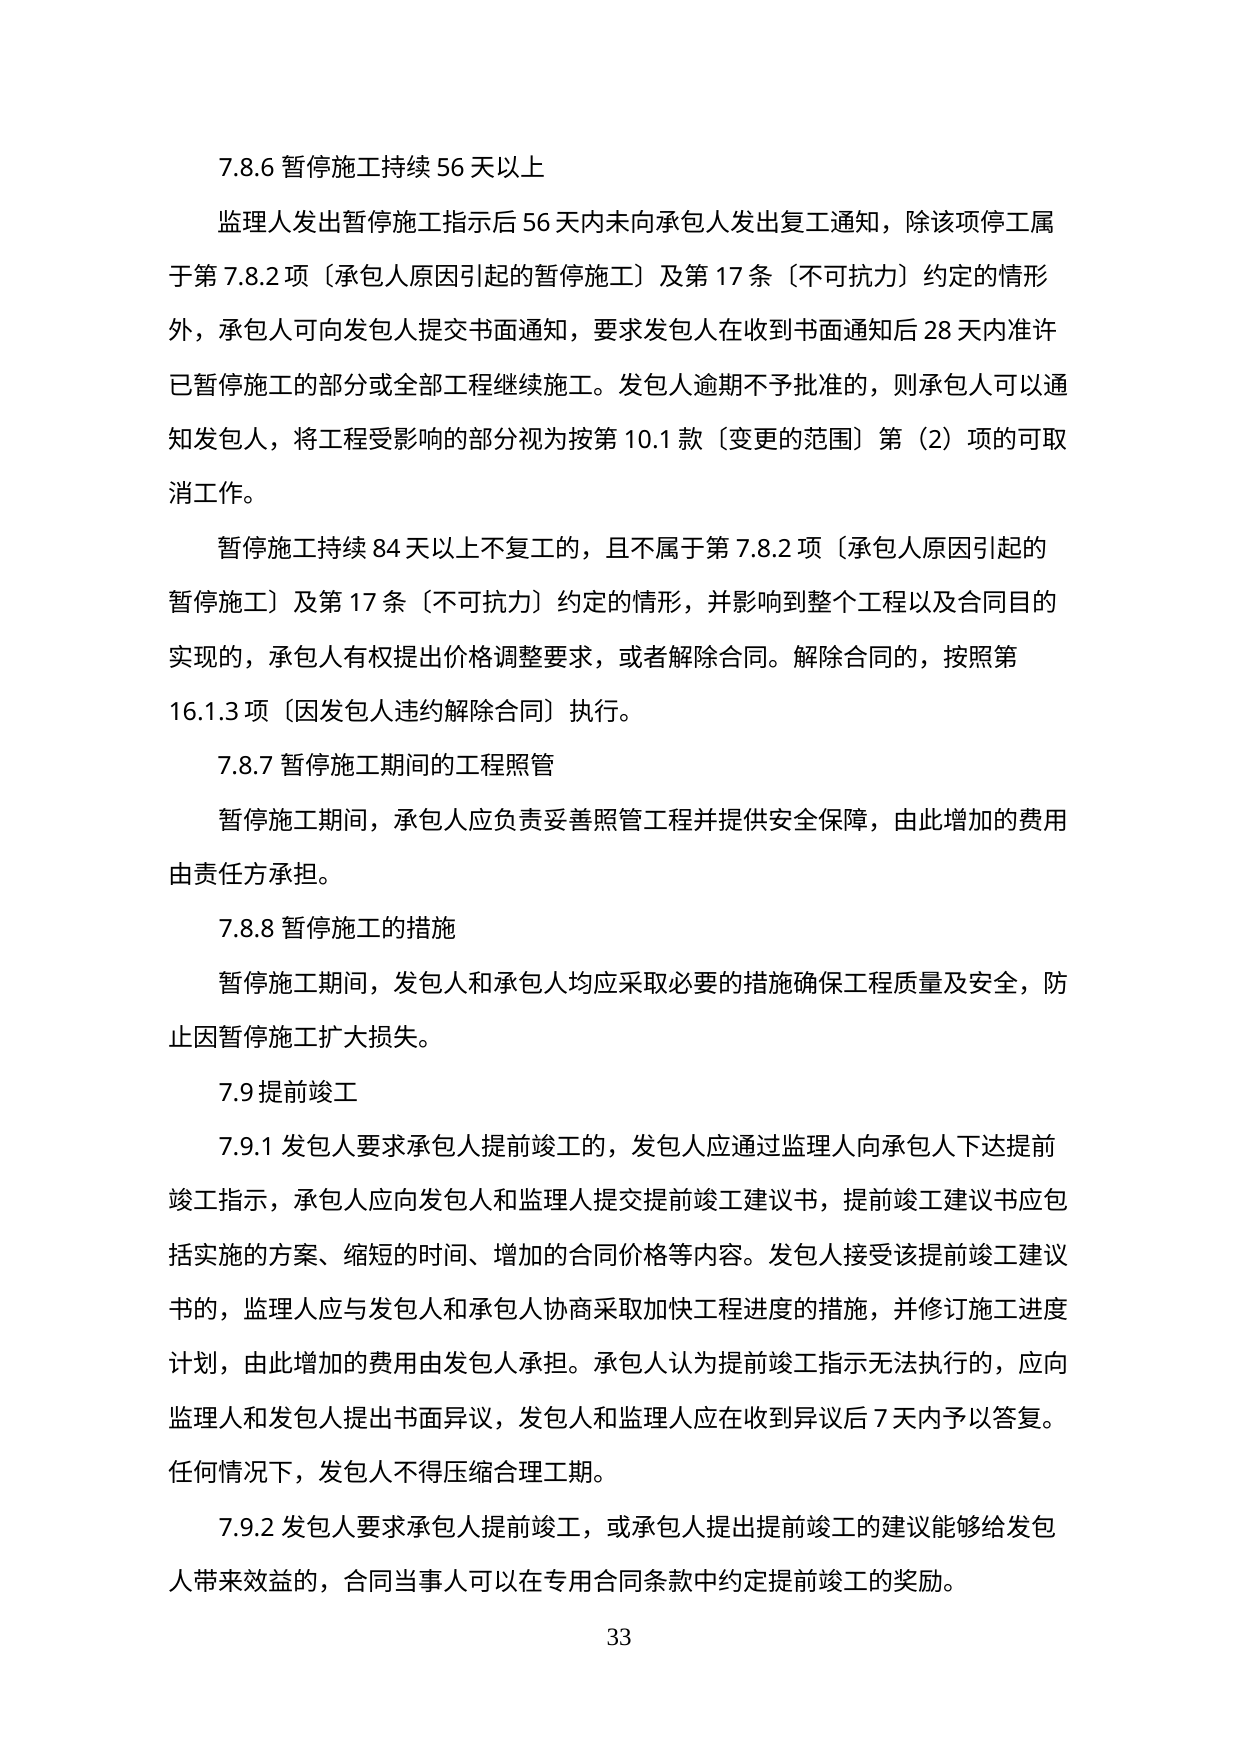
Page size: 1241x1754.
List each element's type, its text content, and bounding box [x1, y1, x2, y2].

text 7.9.2 发包人要求承包人提前竣工，或承包人提出提前竣工的建议能够给发包人带来效益的，合同当事人可以在专用合同条款中约定提前竣工的奖励。 [168, 1507, 1069, 1598]
text 7.8.7 暂停施工期间的工程照管 [168, 746, 1069, 782]
text 暂停施工期间，承包人应负责妥善照管工程并提供安全保障，由此增加的费用由责任方承担。 [168, 800, 1069, 891]
text 暂停施工期间，发包人和承包人均应采取必要的措施确保工程质量及安全，防止因暂停施工扩大损失。 [168, 963, 1069, 1054]
text 7.8.6 暂停施工持续56天以上 [168, 148, 1069, 184]
text 7.9提前竣工 [168, 1072, 1069, 1108]
text 7.8.8 暂停施工的措施 [168, 909, 1069, 945]
text 监理人发出暂停施工指示后56天内未向承包人发出复工通知，除该项停工属于第7.8.2项〔承包人原因引起的暂停施工〕及第17条〔不可抗力〕约定的情形外，承包人可向发包人提交书面通知，要求发包人在收到书面通知后28天内准许已暂停施工的部分或全部工程继续施工。发包人逾期不予批准的，则承包人可以通知发包人，将工程受影响的部分视为按第10.1款〔变更的范围〕第（2）项的可取消工作。 [168, 202, 1069, 510]
text 7.9.1 发包人要求承包人提前竣工的，发包人应通过监理人向承包人下达提前竣工指示，承包人应向发包人和监理人提交提前竣工建议书，提前竣工建议书应包括实施的方案、缩短的时间、增加的合同价格等内容。发包人接受该提前竣工建议书的，监理人应与发包人和承包人协商采取加快工程进度的措施，并修订施工进度计划，由此增加的费用由发包人承担。承包人认为提前竣工指示无法执行的，应向监理人和发包人提出书面异议，发包人和监理人应在收到异议后7天内予以答复。任何情况下，发包人不得压缩合理工期。 [168, 1126, 1069, 1489]
text 暂停施工持续84天以上不复工的，且不属于第7.8.2项〔承包人原因引起的暂停施工〕及第17条〔不可抗力〕约定的情形，并影响到整个工程以及合同目的实现的，承包人有权提出价格调整要求，或者解除合同。解除合同的，按照第16.1.3项〔因发包人违约解除合同〕执行。 [168, 528, 1069, 728]
